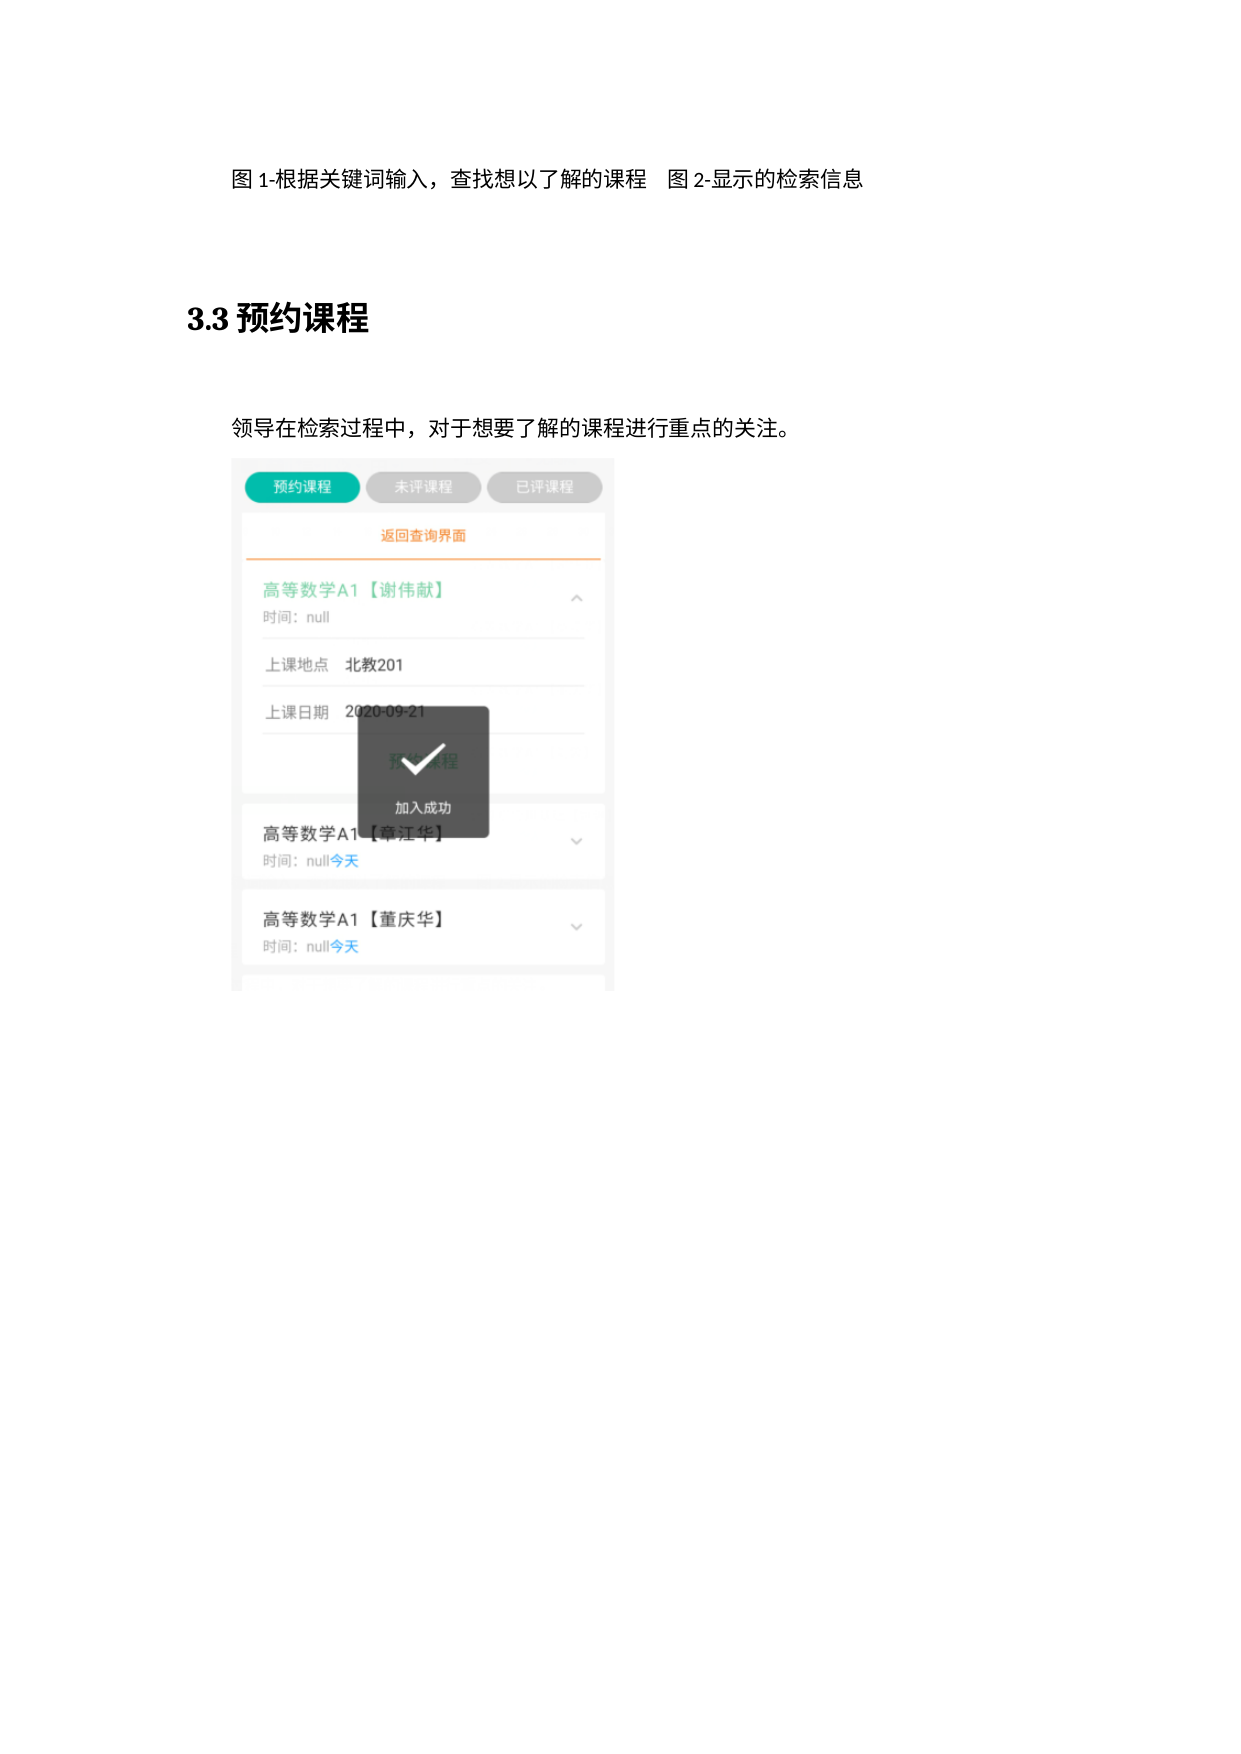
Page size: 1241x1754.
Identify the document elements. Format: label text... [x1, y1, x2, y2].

subtitle 3.3预约课程 [187, 283, 1053, 348]
text 图1-根据关键词输入，查找想以了解的课程 图2-显示的检索信息 [187, 162, 1053, 194]
text 领导在检索过程中，对于想要了解的课程进行重点的关注。 [187, 410, 1053, 443]
picture [231, 458, 615, 991]
